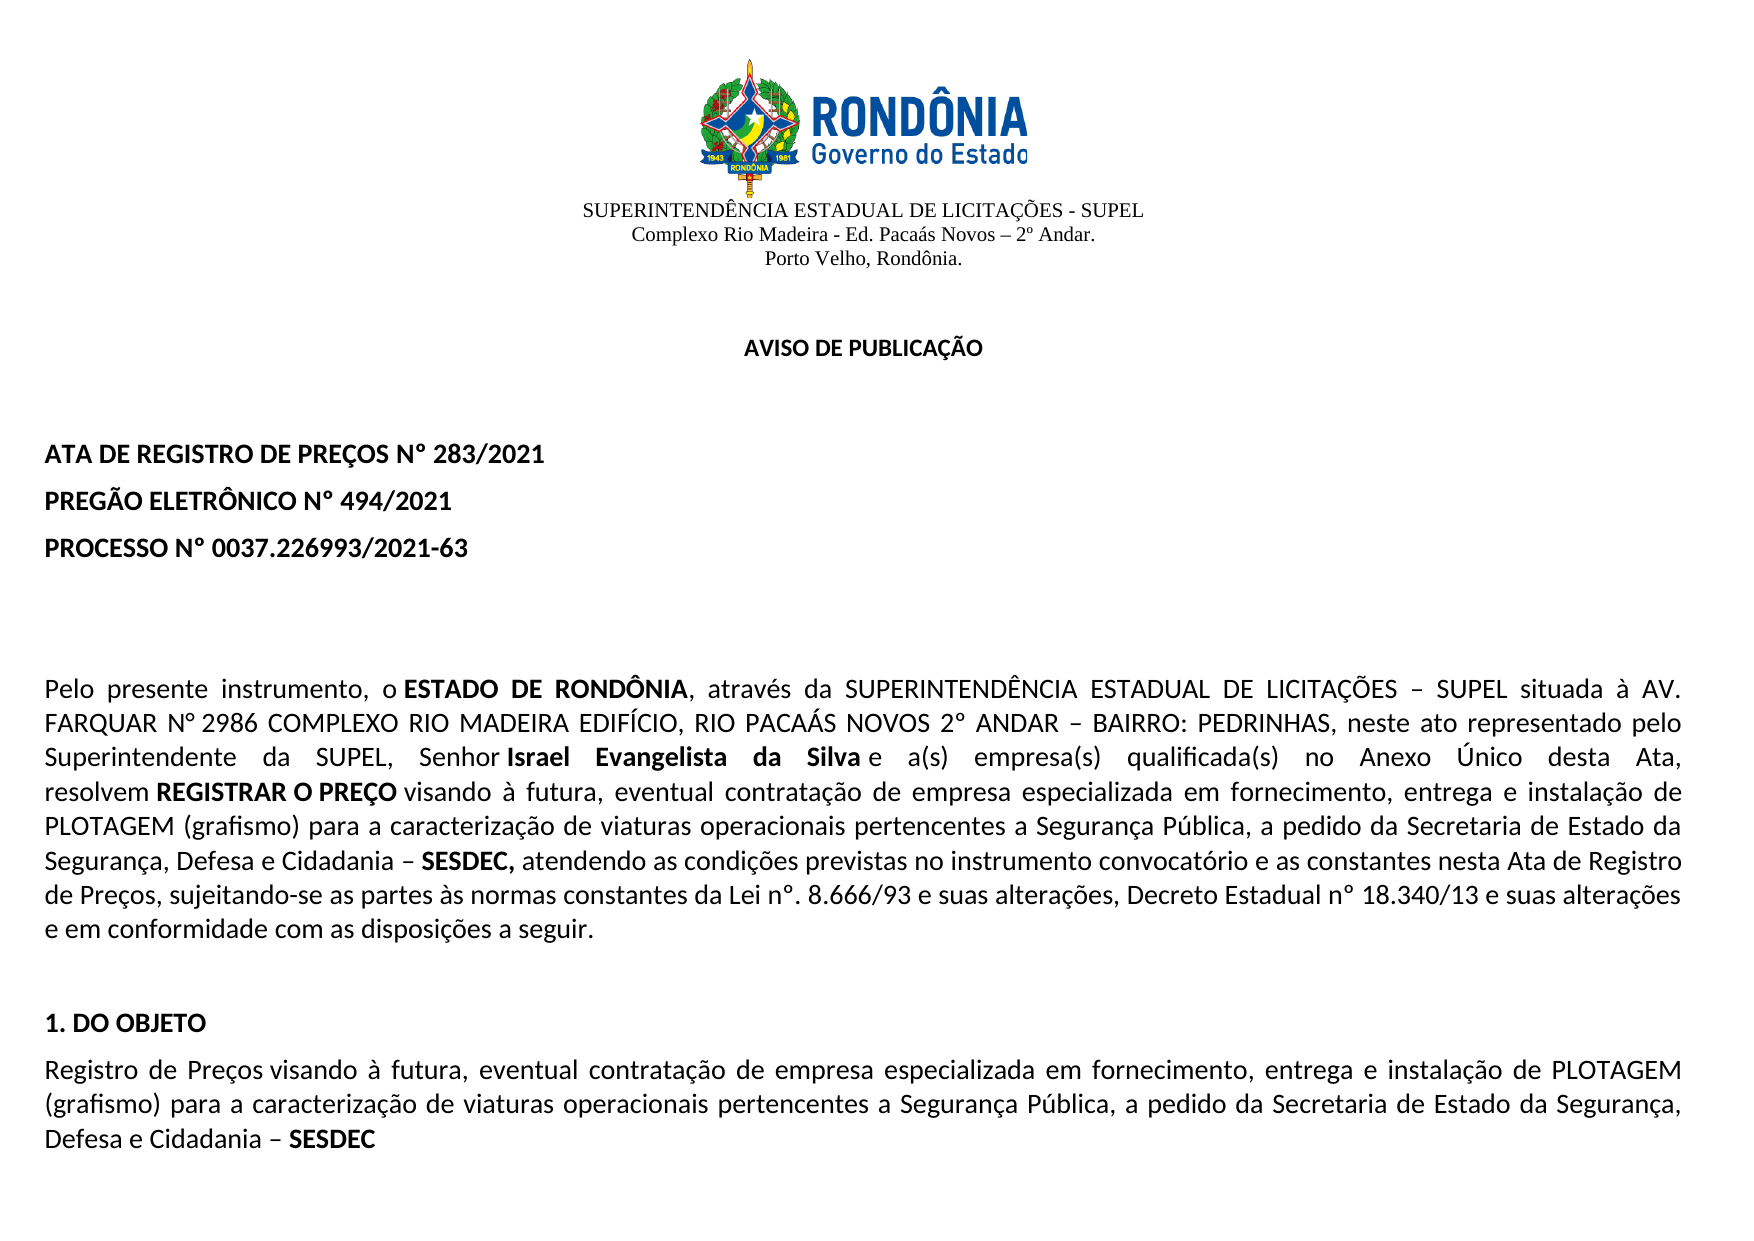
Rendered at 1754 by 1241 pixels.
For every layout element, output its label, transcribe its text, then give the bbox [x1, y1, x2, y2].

text 1. DO OBJETO [44, 1005, 1682, 1039]
text PROCESSO Nº 0037.226993/2021-63 [44, 530, 1682, 564]
text Complexo Rio Madeira - Ed. Pacaás Novos – 2º Andar. [32, 222, 1695, 246]
text ATA DE REGISTRO DE PREÇOS Nº 283/2021 [44, 436, 1682, 471]
text PREGÃO ELETRÔNICO Nº 494/2021 [44, 483, 1682, 517]
picture [699, 59, 1028, 198]
text AVISO DE PUBLICAÇÃO [32, 299, 1695, 362]
text Pelo presente instrumento, o ESTADO DE RONDÔNIA, através da SUPERINTENDÊNCIA ESTADUAL DE LICITAÇÕES – SUPEL situada à AV. FARQUAR N° 2986 COMPLEXO RIO MADEIRA EDIFÍCIO, RIO PACAÁS NOVOS 2º ANDAR – BAIRRO: PEDRINHAS, neste ato representado pelo Superintendente da SUPEL, Senhor Israel Evangelista da Silva e a(s) empresa(s) qualificada(s) no Anexo Único desta Ata, resolvem REGISTRAR O PREÇO visando à futura, eventual contratação de empresa especializada em fornecimento, entrega e instalação de PLOTAGEM (grafismo) para a caracterização de viaturas operacionais pertencentes a Segurança Pública, a pedido da Secretaria de Estado da Segurança, Defesa e Cidadania – SESDEC, atendendo as condições previstas no instrumento convocatório e as constantes nesta Ata de Registro de Preços, sujeitando-se as partes às normas constantes da Lei nº. 8.666/93 e suas alterações, Decreto Estadual nº 18.340/13 e suas alterações e em conformidade com as disposições a seguir. [44, 671, 1682, 946]
text Porto Velho, Rondônia. [32, 246, 1695, 270]
text SUPERINTENDÊNCIA ESTADUAL DE LICITAÇÕES - SUPEL [32, 198, 1695, 222]
text Registro de Preços visando à futura, eventual contratação de empresa especializada em fornecimento, entrega e instalação de PLOTAGEM (grafismo) para a caracterização de viaturas operacionais pertencentes a Segurança Pública, a pedido da Secretaria de Estado da Segurança, Defesa e Cidadania – SESDEC [44, 1052, 1682, 1155]
